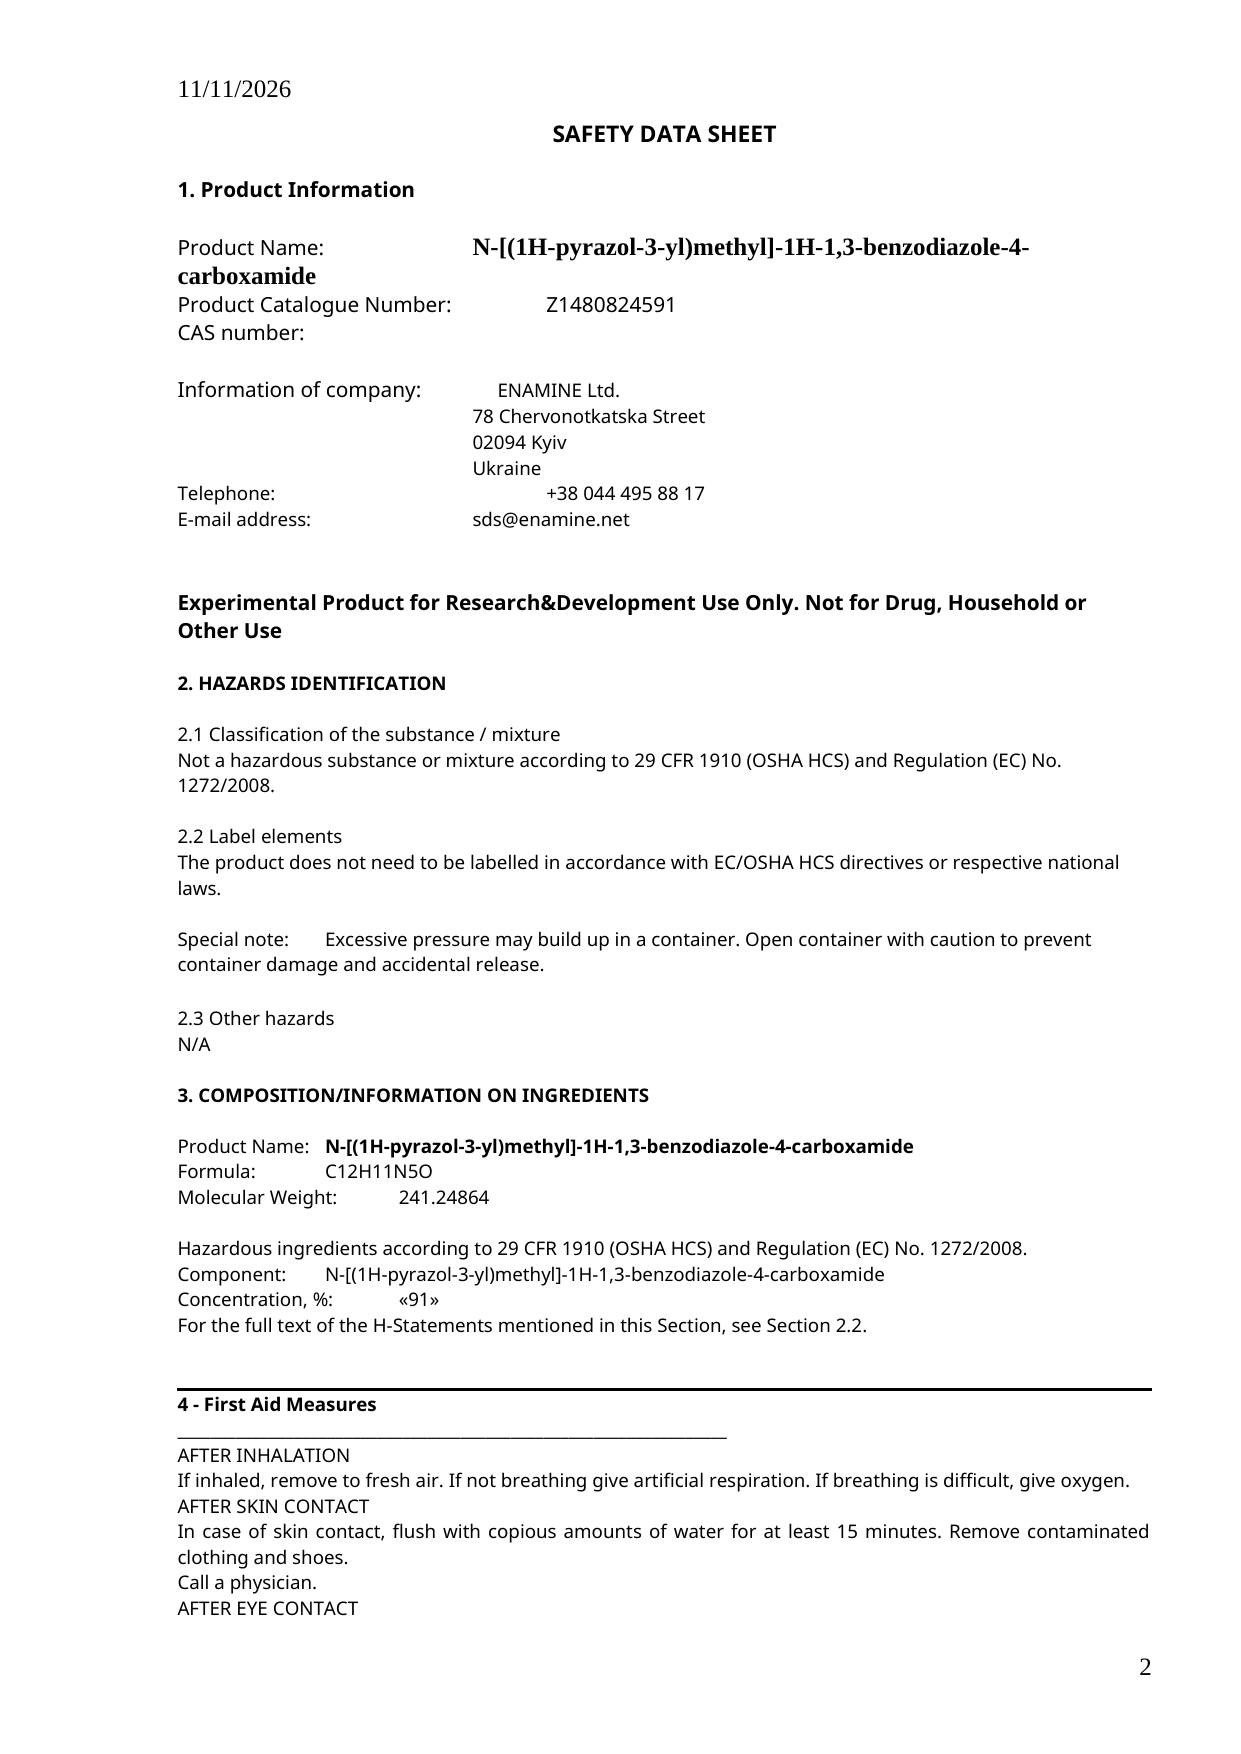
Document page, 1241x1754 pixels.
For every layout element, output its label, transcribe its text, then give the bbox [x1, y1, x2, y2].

text Concentration, %: «91» [177, 1286, 1152, 1312]
text 4 - First Aid Measures [177, 1391, 1152, 1417]
text AFTER SKIN CONTACT [177, 1493, 1152, 1519]
text Molecular Weight: 241.24864 [177, 1184, 1152, 1210]
text Ukraine [177, 455, 1152, 480]
text Telephone: +38 044 495 88 17 [177, 480, 1152, 506]
text AFTER INHALATION [177, 1442, 1152, 1468]
text E-mail address: sds@enamine.net [177, 506, 1152, 531]
text Product Catalogue Number: Z1480824591 [177, 290, 1152, 318]
text Experimental Product for Research&Development Use Only. Not for Drug, Household or Other Use [177, 588, 1152, 645]
text 2.2 Label elements [177, 824, 1152, 849]
text Not a hazardous substance or mixture according to 29 CFR 1910 (OSHA HCS) and Regulation (EC) No. 1272/2008. [177, 747, 1152, 798]
text Special note: Excessive pressure may build up in a container. Open container with caution to prevent container damage and accidental release. [177, 926, 1152, 977]
title SAFETY DATA SHEET [177, 118, 1152, 149]
text 2. HAZARDS IDENTIFICATION [177, 671, 1152, 696]
text 02094 Kyiv [177, 429, 1152, 455]
text AFTER EYE CONTACT [177, 1595, 1152, 1621]
text Product Name: N-[(1H-pyrazol-3-yl)methyl]-1H-1,3-benzodiazole-4-carboxamide [177, 1133, 1152, 1159]
text 78 Chervonotkatska Street [177, 404, 1152, 429]
text In case of skin contact, flush with copious amounts of water for at least 15 minutes. Remove contaminated clothing and shoes. [177, 1519, 1152, 1570]
text Component: N-[(1H-pyrazol-3-yl)methyl]-1H-1,3-benzodiazole-4-carboxamide [177, 1261, 1152, 1286]
text 1. Product Information [177, 175, 1152, 203]
text Formula: C12H11N5O [177, 1159, 1152, 1184]
text Hazardous ingredients according to 29 CFR 1910 (OSHA HCS) and Regulation (EC) No. 1272/2008. [177, 1235, 1152, 1261]
text Product Name: N-[(1H-pyrazol-3-yl)methyl]-1H-1,3-benzodiazole-4-carboxamide [177, 232, 1152, 290]
text If inhaled, remove to fresh air. If not breathing give artificial respiration. If breathing is difficult, give oxygen. [177, 1468, 1152, 1493]
text 2.3 Other hazards [177, 1006, 1152, 1031]
text Call a physician. [177, 1570, 1152, 1595]
text 2.1 Classification of the substance / mixture [177, 722, 1152, 747]
text __________________________________________________________________ [177, 1417, 1152, 1442]
text 3. COMPOSITION/INFORMATION ON INGREDIENTS [177, 1082, 1152, 1108]
text Information of company: ENAMINE Ltd. [177, 375, 1152, 404]
text The product does not need to be labelled in accordance with EC/OSHA HCS directives or respective national laws. [177, 849, 1152, 900]
text N/A [177, 1031, 1152, 1057]
text For the full text of the H-Statements mentioned in this Section, see Section 2.2. [177, 1312, 1152, 1337]
text CAS number: [177, 318, 1152, 347]
